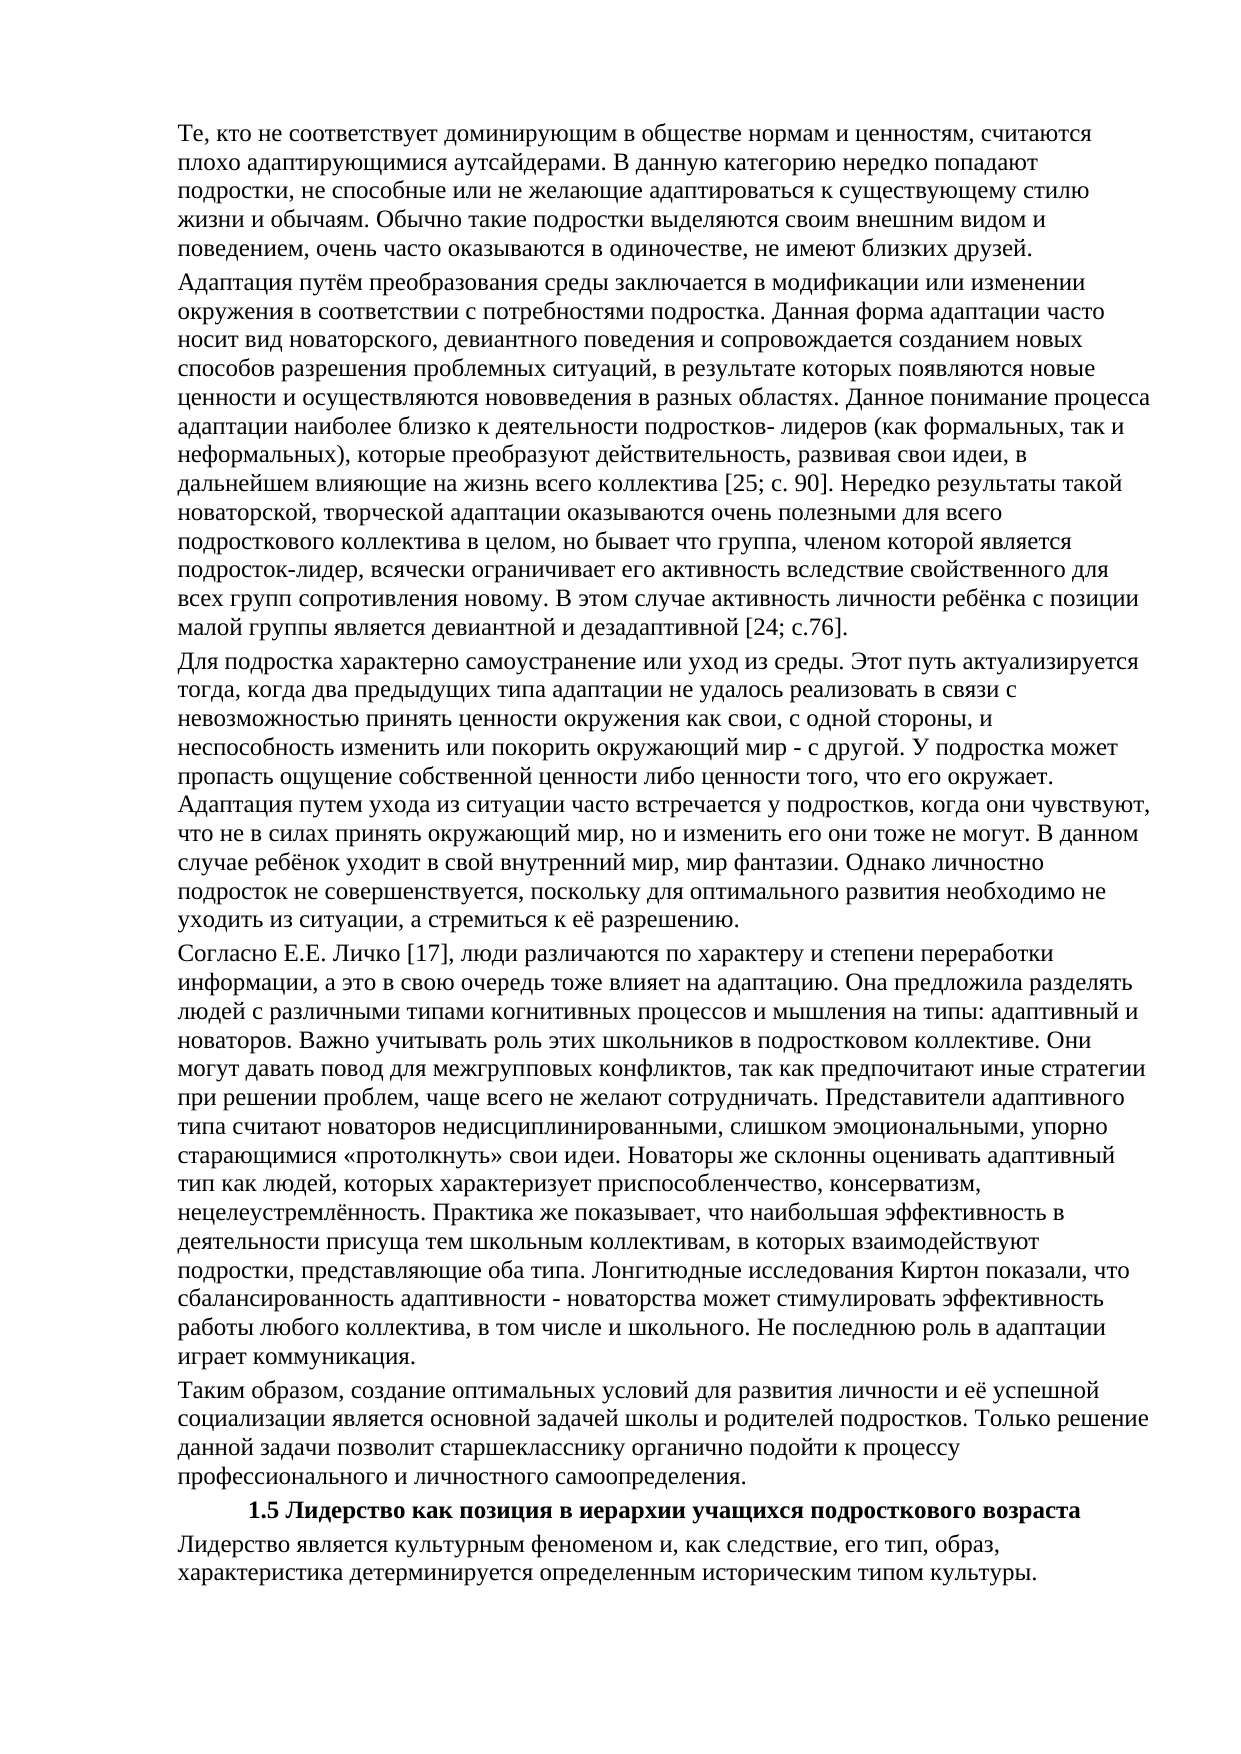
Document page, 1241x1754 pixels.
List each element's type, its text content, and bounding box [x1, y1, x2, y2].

text Лидерство является культурным феноменом и, как следствие, его тип, образ, характеристика детерминируется определенным историческим типом культуры. [177, 1529, 1152, 1586]
text Согласно Е.Е. Личко [17], люди различаются по характеру и степени переработки информации, а это в свою очередь тоже влияет на адаптацию. Она предложила разделять людей с различными типами когнитивных процессов и мышления на типы: адаптивный и новаторов. Важно учитывать роль этих школьников в подростковом коллективе. Они могут давать повод для межгрупповых конфликтов, так как предпочитают иные стратегии при решении проблем, чаще всего не желают сотрудничать. Представители адаптивного типа считают новаторов недисциплинированными, слишком эмоциональными, упорно старающимися «протолкнуть» свои идеи. Новаторы же склонны оценивать адаптивный тип как людей, которых характеризует приспособленчество, консерватизм, нецелеустремлённость. Практика же показывает, что наибольшая эффективность в деятельности присуща тем школьным коллективам, в которых взаимодействуют подростки, представляющие оба типа. Лонгитюдные исследования Киртон показали, что сбалансированность адаптивности - новаторства может стимулировать эффективность работы любого коллектива, в том числе и школьного. Не последнюю роль в адаптации играет коммуникация. [177, 938, 1152, 1370]
text Таким образом, создание оптимальных условий для развития личности и её успешной социализации является основной задачей школы и родителей подростков. Только решение данной задачи позволит старшекласснику органично подойти к процессу профессионального и личностного самоопределения. [177, 1375, 1152, 1490]
text Адаптация путём преобразования среды заключается в модификации или изменении окружения в соответствии с потребностями подростка. Данная форма адаптации часто носит вид новаторского, девиантного поведения и сопровождается созданием новых способов разрешения проблемных ситуаций, в результате которых появляются новые ценности и осуществляются нововведения в разных областях. Данное понимание процесса адаптации наиболее близко к деятельности подростков- лидеров (как формальных, так и неформальных), которые преобразуют действительность, развивая свои идеи, в дальнейшем влияющие на жизнь всего коллектива [25; с. 90]. Нередко результаты такой новаторской, творческой адаптации оказываются очень полезными для всего подросткового коллектива в целом, но бывает что группа, членом которой является подросток-лидер, всячески ограничивает его активность вследствие свойственного для всех групп сопротивления новому. В этом случае активность личности ребёнка с позиции малой группы является девиантной и дезадаптивной [24; с.76]. [177, 267, 1152, 641]
text Для подростка характерно самоустранение или уход из среды. Этот путь актуализируется тогда, когда два предыдущих типа адаптации не удалось реализовать в связи с невозможностью принять ценности окружения как свои, с одной стороны, и неспособность изменить или покорить окружающий мир - с другой. У подростка может пропасть ощущение собственной ценности либо ценности того, что его окружает. Адаптация путем ухода из ситуации часто встречается у подростков, когда они чувствуют, что не в силах принять окружающий мир, но и изменить его они тоже не могут. В данном случае ребёнок уходит в свой внутренний мир, мир фантазии. Однако личностно подросток не совершенствуется, поскольку для оптимального развития необходимо не уходить из ситуации, а стремиться к её разрешению. [177, 646, 1152, 933]
text 1.5 Лидерство как позиция в иерархии учащихся подросткового возраста [177, 1495, 1152, 1524]
text Те, кто не соответствует доминирующим в обществе нормам и ценностям, считаются плохо адаптирующимися аутсайдерами. В данную категорию нередко попадают подростки, не способные или не желающие адаптироваться к существующему стилю жизни и обычаям. Обычно такие подростки выделяются своим внешним видом и поведением, очень часто оказываются в одиночестве, не имеют близких друзей. [177, 118, 1152, 262]
